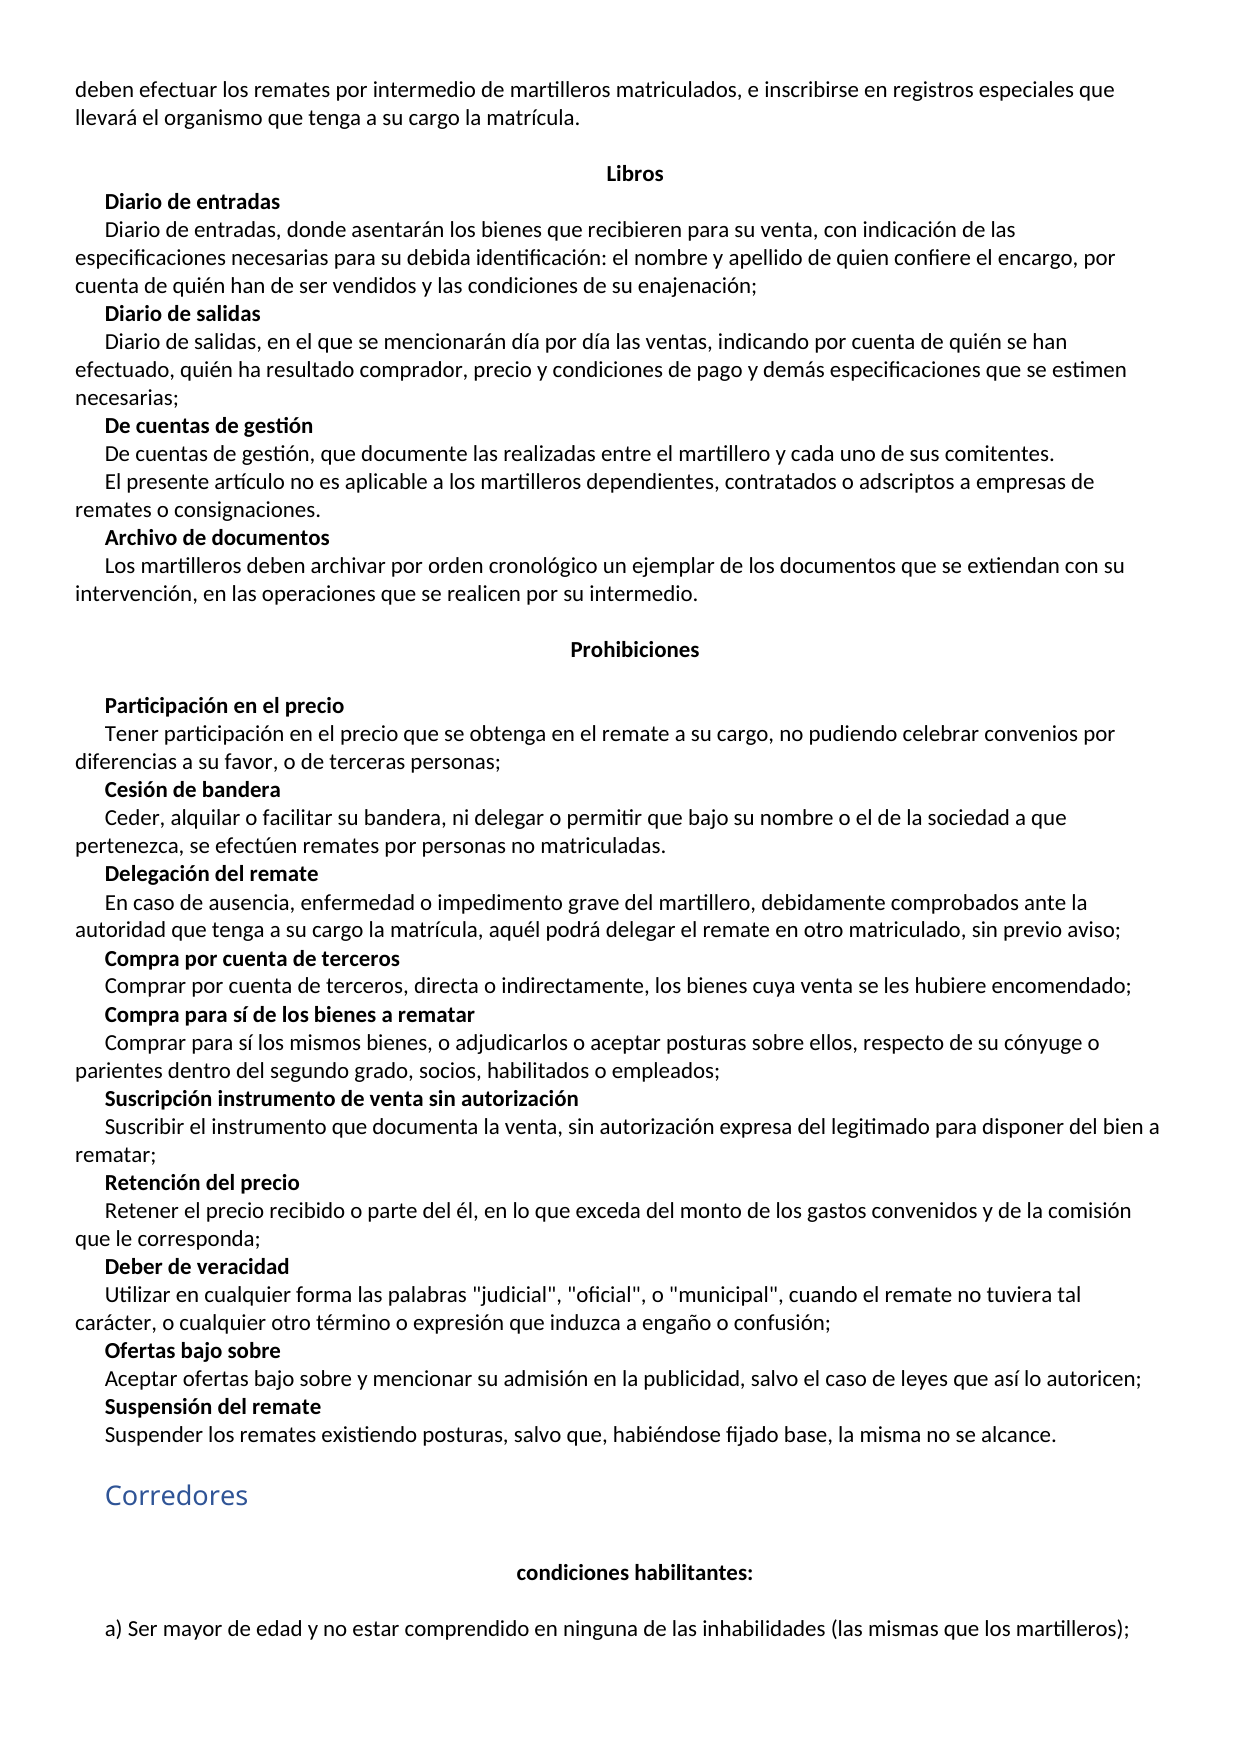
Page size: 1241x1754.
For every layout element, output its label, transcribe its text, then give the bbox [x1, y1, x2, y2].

text Compra por cuenta de terceros [75, 944, 1165, 972]
text condiciones habilitantes: [75, 1558, 1165, 1586]
text Tener participación en el precio que se obtenga en el remate a su cargo, no pudiendo celebrar convenios por diferencias a su favor, o de terceras personas; [75, 719, 1165, 776]
text De cuentas de gestión [75, 411, 1165, 439]
text De cuentas de gestión, que documente las realizadas entre el martillero y cada uno de sus comitentes. [75, 439, 1165, 467]
text Ceder, alquilar o facilitar su bandera, ni delegar o permitir que bajo su nombre o el de la sociedad a que pertenezca, se efectúen remates por personas no matriculadas. [75, 803, 1165, 859]
text Prohibiciones [75, 635, 1165, 663]
text Libros [75, 159, 1165, 187]
subtitle Corredores [75, 1476, 1165, 1513]
text Diario de salidas [75, 299, 1165, 327]
text El presente artículo no es aplicable a los martilleros dependientes, contratados o adscriptos a empresas de remates o consignaciones. [75, 467, 1165, 523]
text Compra para sí de los bienes a rematar [75, 1000, 1165, 1028]
text Ofertas bajo sobre [75, 1336, 1165, 1364]
text Suspender los remates existiendo posturas, salvo que, habiéndose fijado base, la misma no se alcance. [75, 1420, 1165, 1448]
text Comprar para sí los mismos bienes, o adjudicarlos o aceptar posturas sobre ellos, respecto de su cónyuge o parientes dentro del segundo grado, socios, habilitados o empleados; [75, 1028, 1165, 1084]
text Suscribir el instrumento que documenta la venta, sin autorización expresa del legitimado para disponer del bien a rematar; [75, 1112, 1165, 1168]
text Retener el precio recibido o parte del él, en lo que exceda del monto de los gastos convenidos y de la comisión que le corresponda; [75, 1196, 1165, 1252]
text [75, 75, 1165, 131]
text Diario de salidas, en el que se mencionarán día por día las ventas, indicando por cuenta de quién se han efectuado, quién ha resultado comprador, precio y condiciones de pago y demás especificaciones que se estimen necesarias; [75, 327, 1165, 411]
text Delegación del remate [75, 859, 1165, 888]
text Aceptar ofertas bajo sobre y mencionar su admisión en la publicidad, salvo el caso de leyes que así lo autoricen; [75, 1364, 1165, 1392]
text Archivo de documentos [75, 523, 1165, 551]
text a) Ser mayor de edad y no estar comprendido en ninguna de las inhabilidades (las mismas que los martilleros); [75, 1614, 1165, 1642]
text Diario de entradas [75, 187, 1165, 215]
text Los martilleros deben archivar por orden cronológico un ejemplar de los documentos que se extiendan con su intervención, en las operaciones que se realicen por su intermedio. [75, 551, 1165, 607]
text Deber de veracidad [75, 1252, 1165, 1280]
text Suspensión del remate [75, 1392, 1165, 1420]
text Utilizar en cualquier forma las palabras "judicial", "oficial", o "municipal", cuando el remate no tuviera tal carácter, o cualquier otro término o expresión que induzca a engaño o confusión; [75, 1280, 1165, 1336]
text En caso de ausencia, enfermedad o impedimento grave del martillero, debidamente comprobados ante la autoridad que tenga a su cargo la matrícula, aquél podrá delegar el remate en otro matriculado, sin previo aviso; [75, 888, 1165, 944]
text Comprar por cuenta de terceros, directa o indirectamente, los bienes cuya venta se les hubiere encomendado; [75, 972, 1165, 1000]
text Cesión de bandera [75, 776, 1165, 803]
text Diario de entradas, donde asentarán los bienes que recibieren para su venta, con indicación de las especificaciones necesarias para su debida identificación: el nombre y apellido de quien confiere el encargo, por cuenta de quién han de ser vendidos y las condiciones de su enajenación; [75, 215, 1165, 299]
text Retención del precio [75, 1168, 1165, 1196]
text Participación en el precio [75, 691, 1165, 719]
text Suscripción instrumento de venta sin autorización [75, 1084, 1165, 1112]
